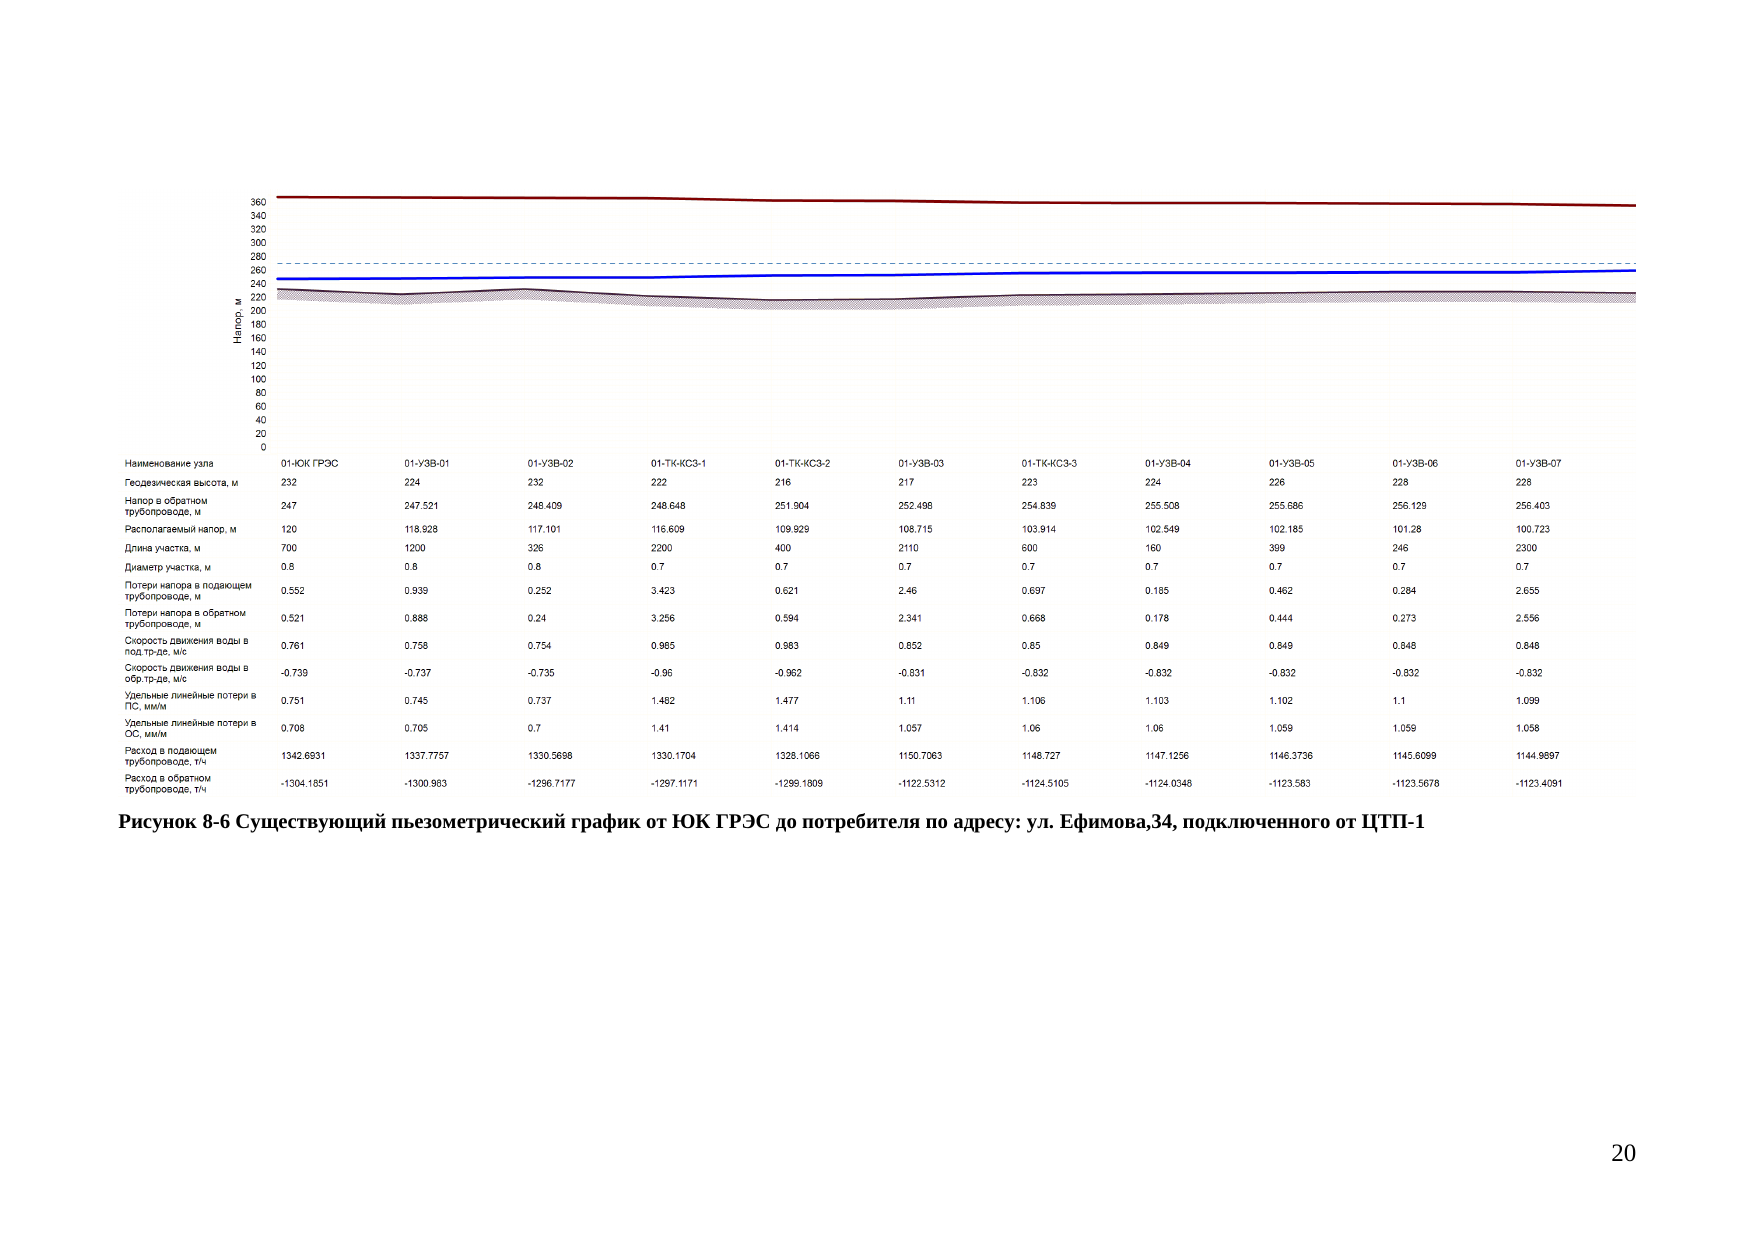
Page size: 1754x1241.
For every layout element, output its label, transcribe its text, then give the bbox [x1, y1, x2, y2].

text Рисунок 8-6 Существующий пьезометрический график от ЮК ГРЭС до потребителя по адресу: ул. Ефимова,34, подключенного от ЦТП-1 [118, 809, 1636, 833]
picture [118, 189, 1636, 797]
